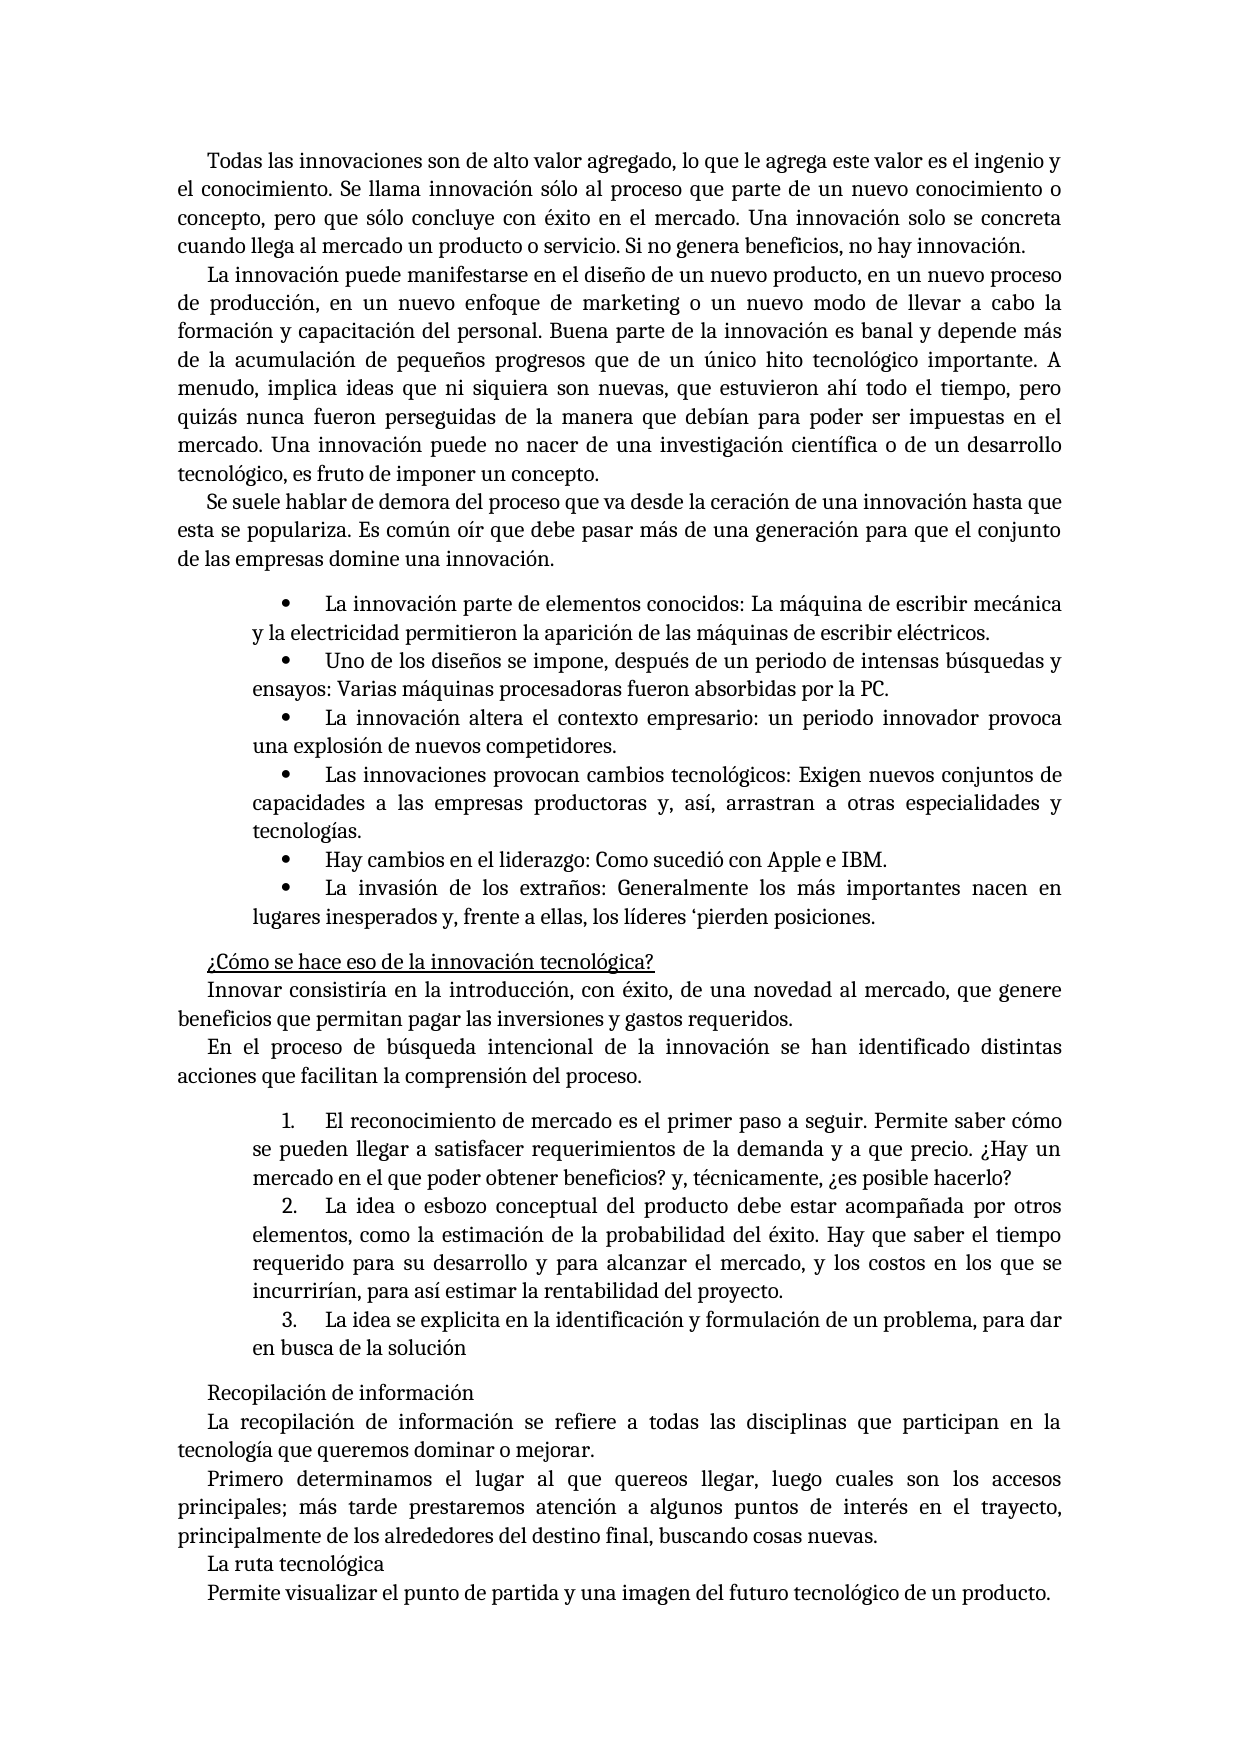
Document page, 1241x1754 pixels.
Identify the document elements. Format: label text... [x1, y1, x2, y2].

list La invasión de los extraños: Generalmente los más importantes nacen en lugares inesperados y, frente a ellas, los líderes ‘pierden posiciones. [252, 875, 1063, 930]
text ¿Cómo se hace eso de la innovación tecnológica? [177, 949, 1063, 975]
list El reconocimiento de mercado es el primer paso a seguir. Permite saber cómo se pueden llegar a satisfacer requerimientos de la demanda y a que precio. ¿Hay un mercado en el que poder obtener beneficios? y, técnicamente, ¿es posible hacerlo? [252, 1108, 1063, 1191]
list Las innovaciones provocan cambios tecnológicos: Exigen nuevos conjuntos de capacidades a las empresas productoras y, así, arrastran a otras especialidades y tecnologías. [252, 761, 1063, 845]
list Hay cambios en el liderazgo: Como sucedió con Apple e IBM. [252, 847, 1063, 873]
text Todas las innovaciones son de alto valor agregado, lo que le agrega este valor es el ingenio y el conocimiento. Se llama innovación sólo al proceso que parte de un nuevo conocimiento o concepto, pero que sólo concluye con éxito en el mercado. Una innovación solo se concreta cuando llega al mercado un producto o servicio. Si no genera beneficios, no hay innovación. [177, 148, 1063, 259]
text La ruta tecnológica [177, 1551, 1063, 1577]
list La innovación altera el contexto empresario: un periodo innovador provoca una explosión de nuevos competidores. [252, 704, 1063, 759]
list La idea o esbozo conceptual del producto debe estar acompañada por otros elementos, como la estimación de la probabilidad del éxito. Hay que saber el tiempo requerido para su desarrollo y para alcanzar el mercado, y los costos en los que se incurrirían, para así estimar la rentabilidad del proyecto. [252, 1193, 1063, 1304]
text Innovar consistiría en la introducción, con éxito, de una novedad al mercado, que genere beneficios que permitan pagar las inversiones y gastos requeridos. [177, 977, 1063, 1032]
text Primero determinamos el lugar al que quereos llegar, luego cuales son los accesos principales; más tarde prestaremos atención a algunos puntos de interés en el trayecto, principalmente de los alrededores del destino final, buscando cosas nuevas. [177, 1466, 1063, 1549]
text Se suele hablar de demora del proceso que va desde la ceración de una innovación hasta que esta se populariza. Es común oír que debe pasar más de una generación para que el conjunto de las empresas domine una innovación. [177, 489, 1063, 572]
list La idea se explicita en la identificación y formulación de un problema, para dar en busca de la solución [252, 1307, 1063, 1361]
text La recopilación de información se refiere a todas las disciplinas que participan en la tecnología que queremos dominar o mejorar. [177, 1409, 1063, 1463]
list Uno de los diseños se impone, después de un periodo de intensas búsquedas y ensayos: Varias máquinas procesadoras fueron absorbidas por la PC. [252, 648, 1063, 702]
text Recopilación de información [177, 1380, 1063, 1407]
list La innovación parte de elementos conocidos: La máquina de escribir mecánica y la electricidad permitieron la aparición de las máquinas de escribir eléctricos. [252, 591, 1063, 646]
text En el proceso de búsqueda intencional de la innovación se han identificado distintas acciones que facilitan la comprensión del proceso. [177, 1034, 1063, 1089]
text La innovación puede manifestarse en el diseño de un nuevo producto, en un nuevo proceso de producción, en un nuevo enfoque de marketing o un nuevo modo de llevar a cabo la formación y capacitación del personal. Buena parte de la innovación es banal y depende más de la acumulación de pequeños progresos que de un único hito tecnológico importante. A menudo, implica ideas que ni siquiera son nuevas, que estuvieron ahí todo el tiempo, pero quizás nunca fueron perseguidas de la manera que debían para poder ser impuestas en el mercado. Una innovación puede no nacer de una investigación científica o de un desarrollo tecnológico, es fruto de imponer un concepto. [177, 261, 1063, 487]
text Permite visualizar el punto de partida y una imagen del futuro tecnológico de un producto. [177, 1579, 1063, 1606]
